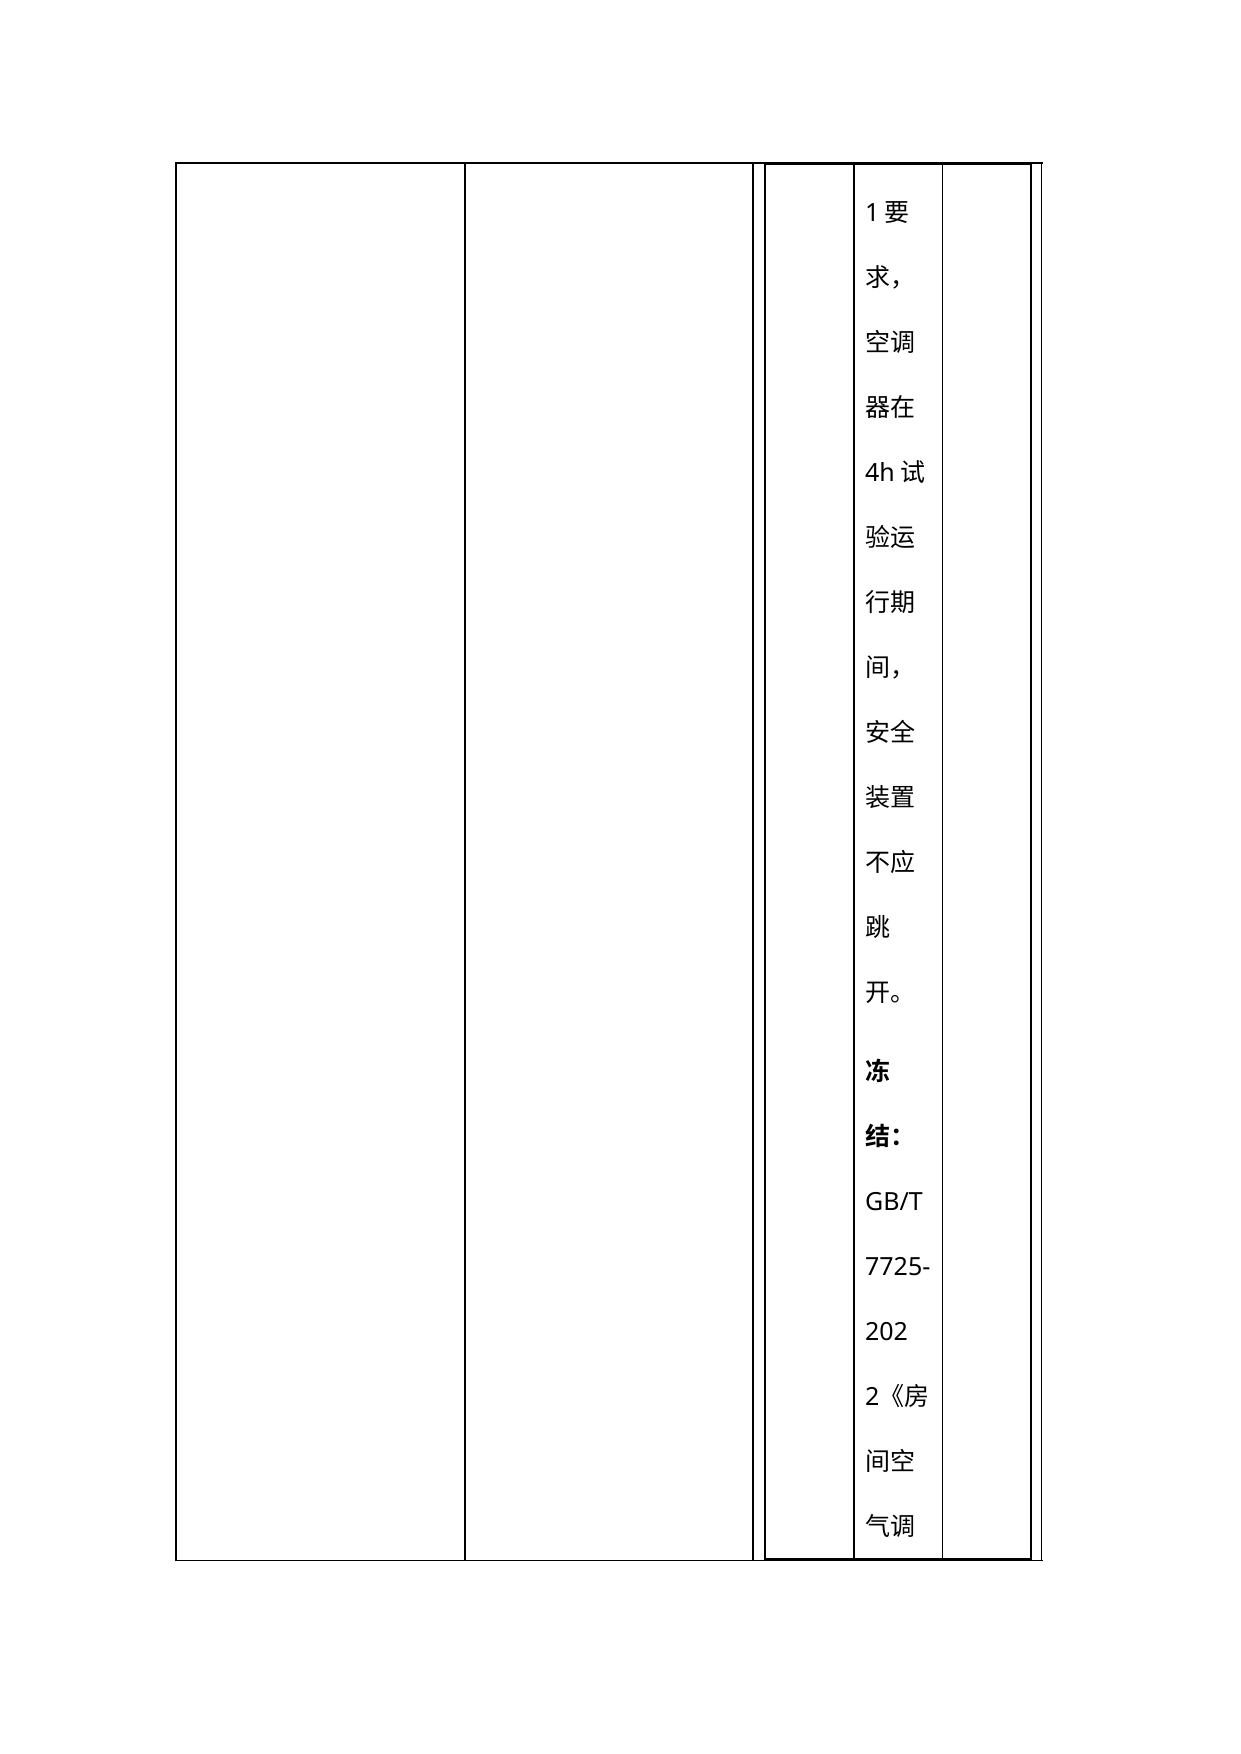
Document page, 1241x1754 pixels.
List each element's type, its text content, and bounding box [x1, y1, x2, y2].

table_cell [754, 164, 764, 1560]
table_cell [943, 165, 1030, 1558]
table_cell [1032, 164, 1041, 1560]
table_cell [766, 165, 853, 1558]
table_cell [855, 165, 942, 1558]
table_cell 1 [177, 164, 464, 1560]
table_cell [466, 164, 752, 1560]
